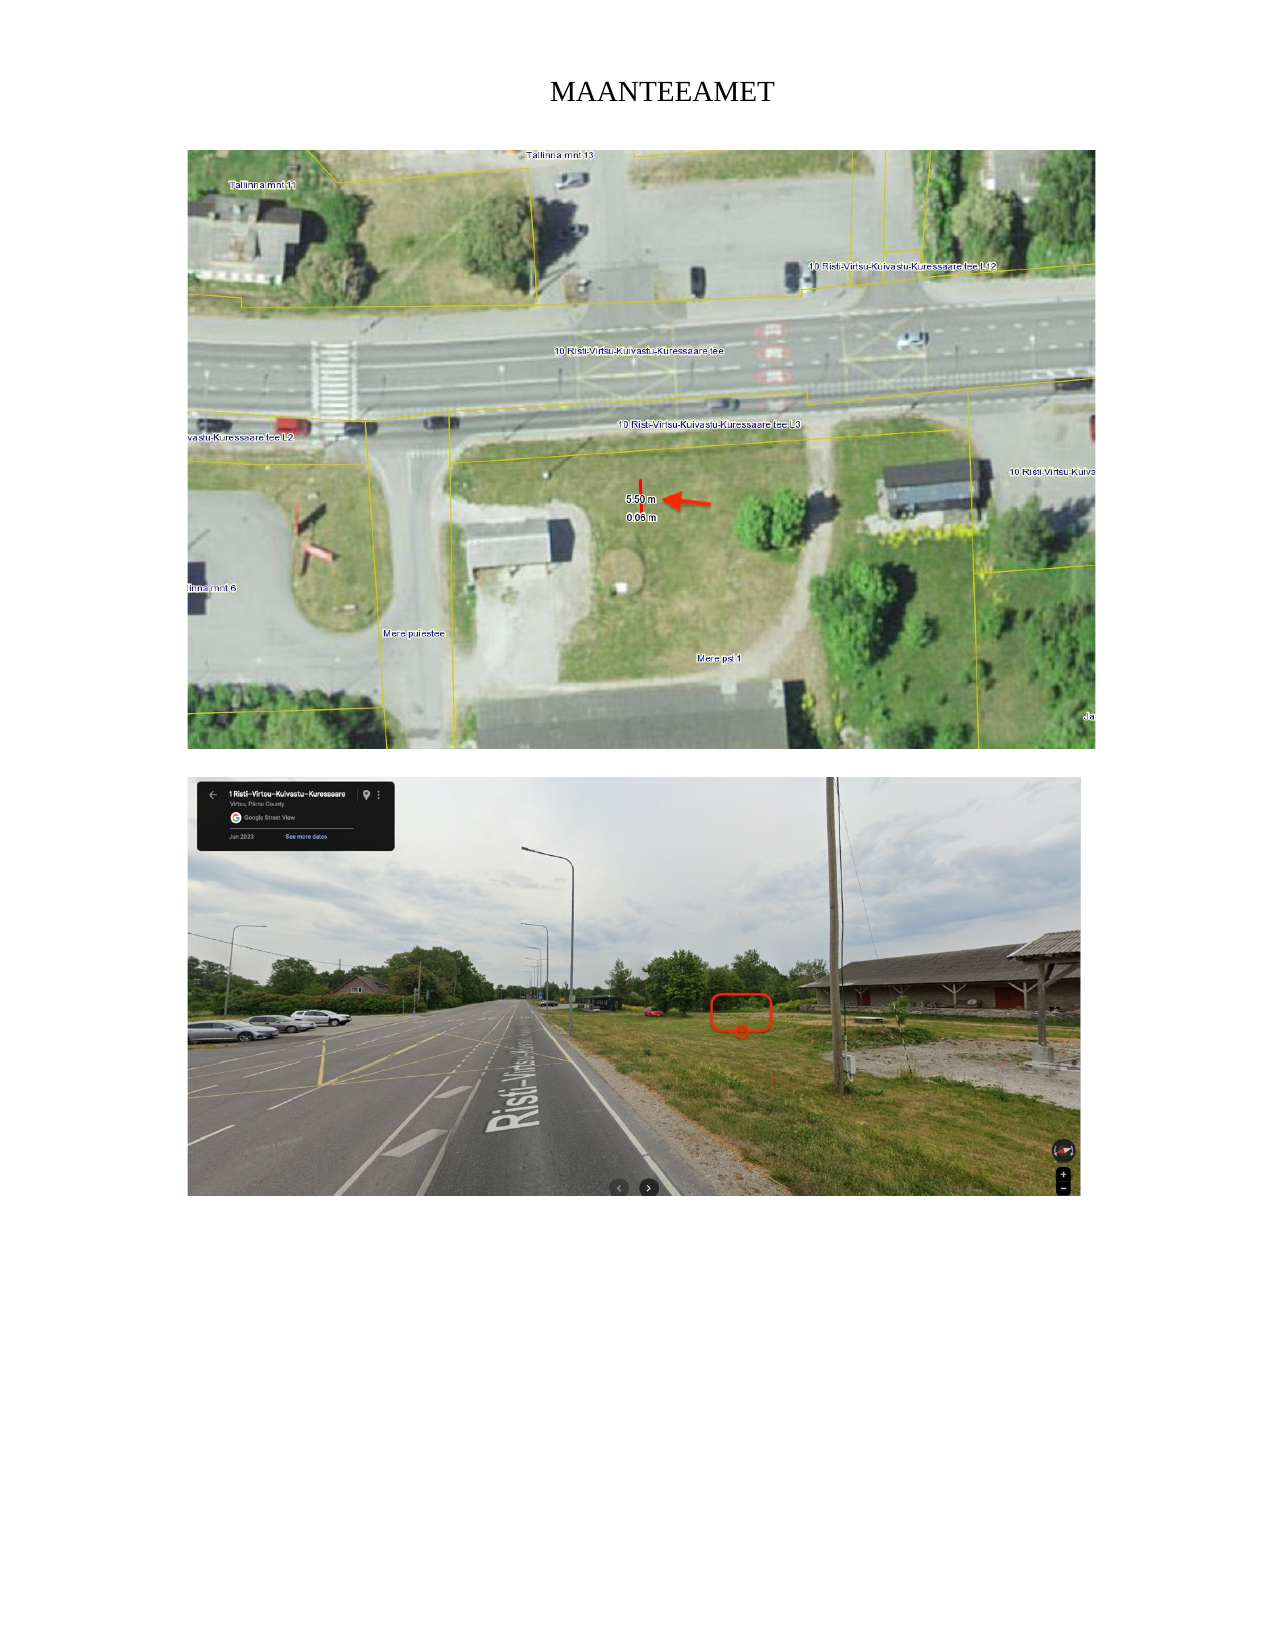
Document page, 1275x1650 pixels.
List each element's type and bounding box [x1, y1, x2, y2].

picture [187, 777, 1081, 1196]
picture [187, 150, 1096, 749]
